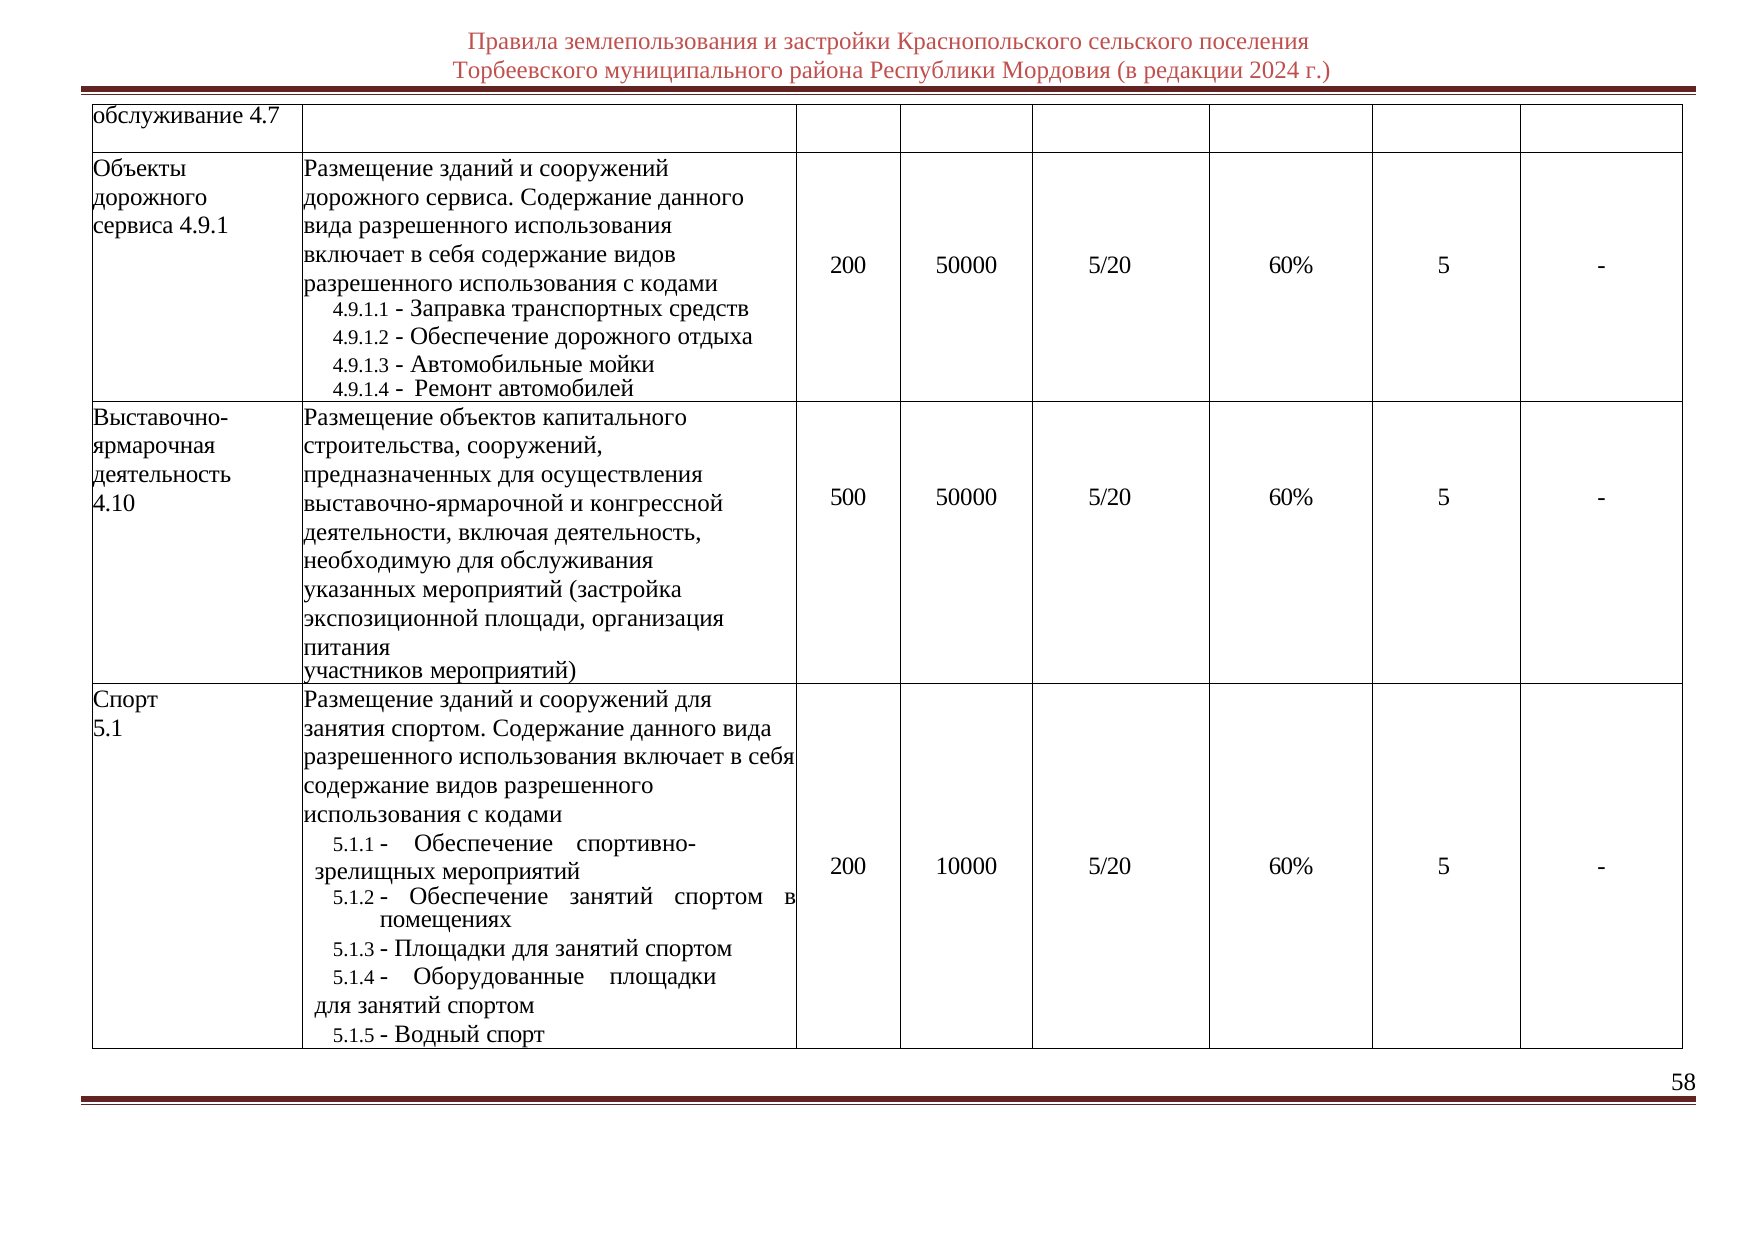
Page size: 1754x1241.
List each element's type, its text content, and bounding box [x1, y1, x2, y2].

table_cell Размещение зданий и сооружений дорожного сервиса. Содержание данного вида разрешенного использования включает в себя содержание видов разрешенного использования с кодами - Заправка транспортных средств - Обеспечение дорожного отдыха - Автомобильные мойки - Ремонт автомобилей [303, 153, 796, 401]
table_cell Выставочно- ярмарочная деятельность 4.10 [93, 402, 302, 683]
table_cell Размещение объектов капитального строительства, сооружений, предназначенных для осуществления выставочно-ярмарочной и конгрессной деятельности, включая деятельность, необходимую для обслуживания указанных мероприятий (застройка экспозиционной площади, организация питания участников мероприятий) [303, 402, 796, 683]
table_header [303, 105, 796, 152]
table_header [1373, 105, 1520, 152]
table_cell Спорт 5.1 [93, 684, 302, 1048]
table_header обслуживание 4.7 [93, 105, 302, 152]
table_header [797, 105, 900, 152]
table_cell 5/20 [1033, 402, 1209, 683]
table_cell 60% [1210, 684, 1372, 1048]
table_cell Объекты дорожного сервиса 4.9.1 [93, 153, 302, 401]
table_cell 5 [1373, 684, 1520, 1048]
table_cell 200 [797, 153, 900, 401]
table_header [901, 105, 1032, 152]
table_cell 50000 [901, 402, 1032, 683]
table_cell - [1521, 684, 1682, 1048]
table_cell 5 [1373, 153, 1520, 401]
table_header [1033, 105, 1209, 152]
table_cell 60% [1210, 153, 1372, 401]
table_cell 60% [1210, 402, 1372, 683]
table_cell - [1521, 402, 1682, 683]
table_cell 5/20 [1033, 153, 1209, 401]
table_cell 5/20 [1033, 684, 1209, 1048]
table_header [1210, 105, 1372, 152]
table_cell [303, 684, 796, 1048]
table_cell 200 [797, 684, 900, 1048]
table_header [1521, 105, 1682, 152]
table_cell - [1521, 153, 1682, 401]
table_cell 500 [797, 402, 900, 683]
table_cell 10000 [901, 684, 1032, 1048]
table_cell 5 [1373, 402, 1520, 683]
table_cell 50000 [901, 153, 1032, 401]
